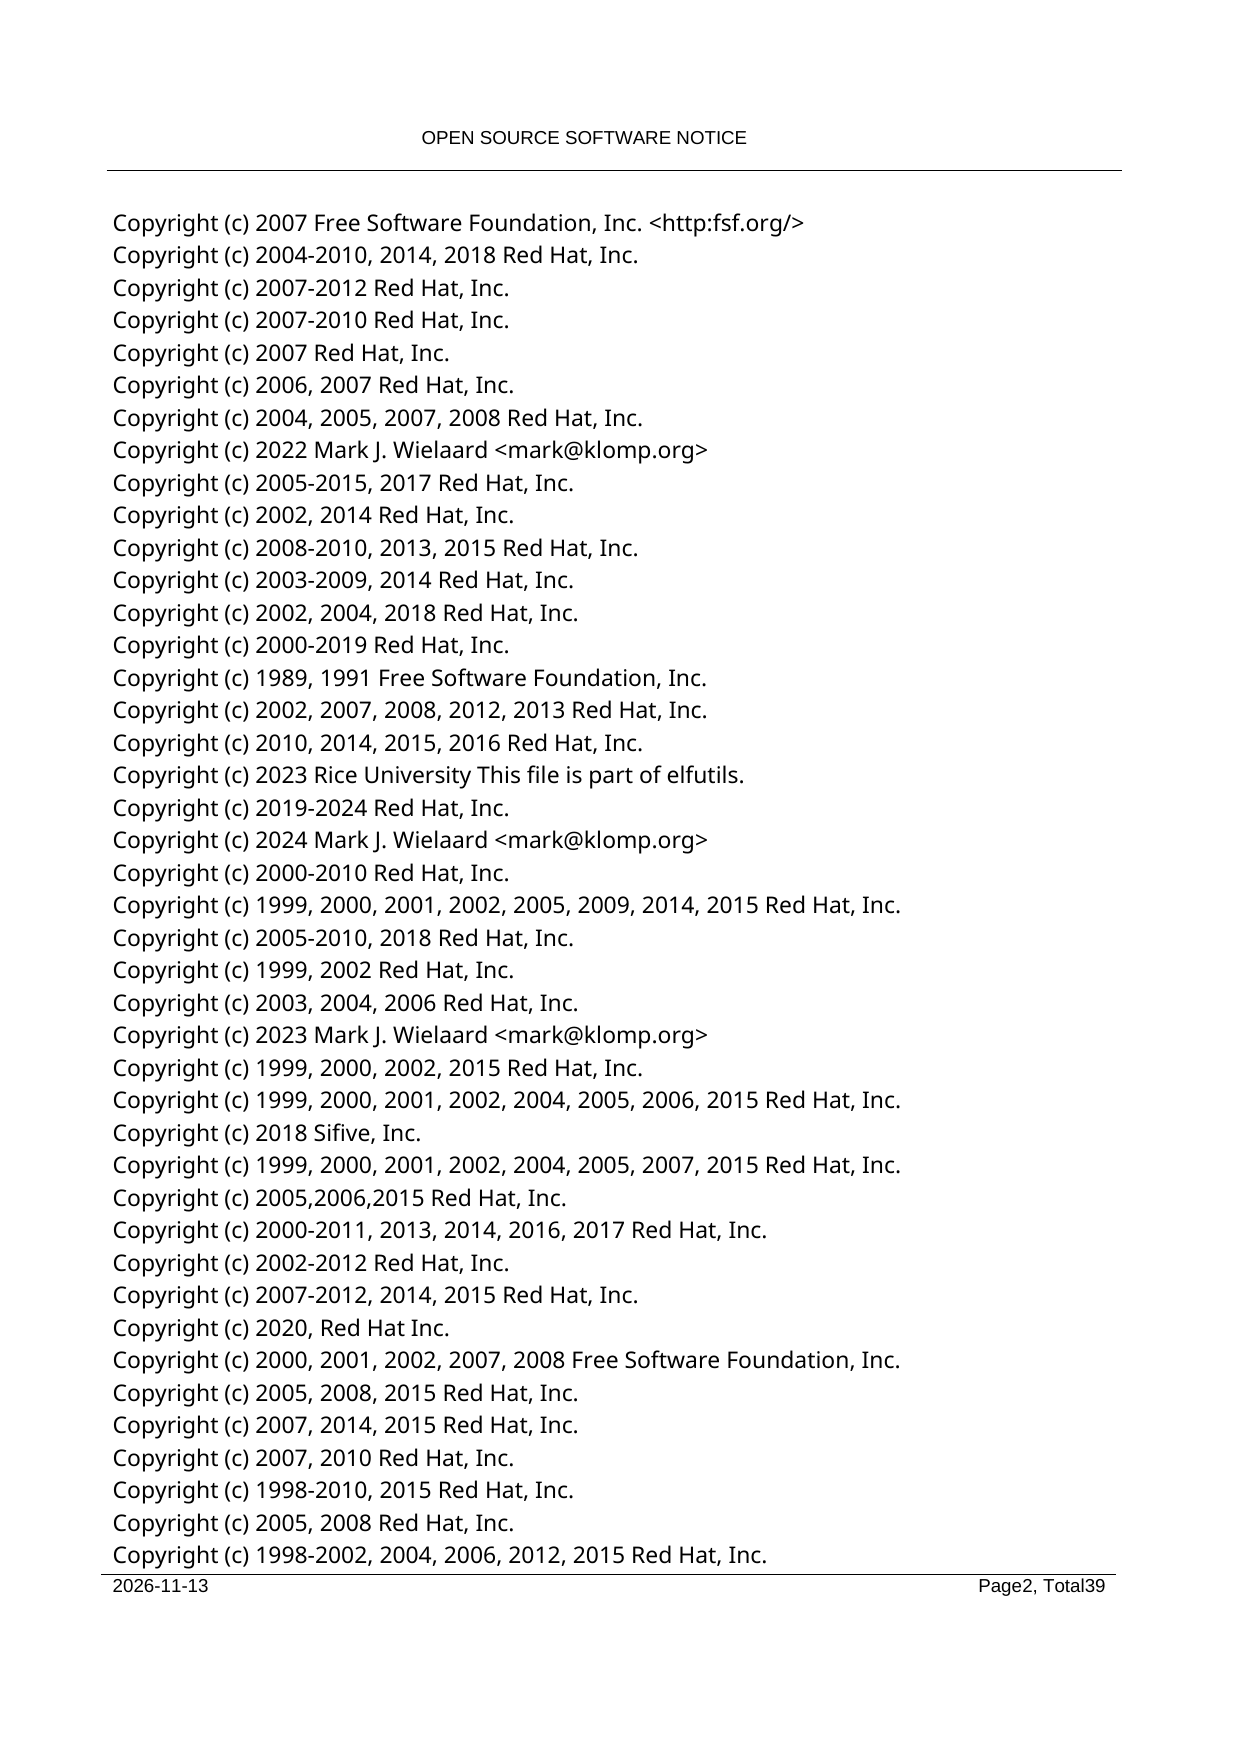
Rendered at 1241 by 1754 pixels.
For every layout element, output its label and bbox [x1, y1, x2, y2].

text [112, 206, 1128, 1571]
